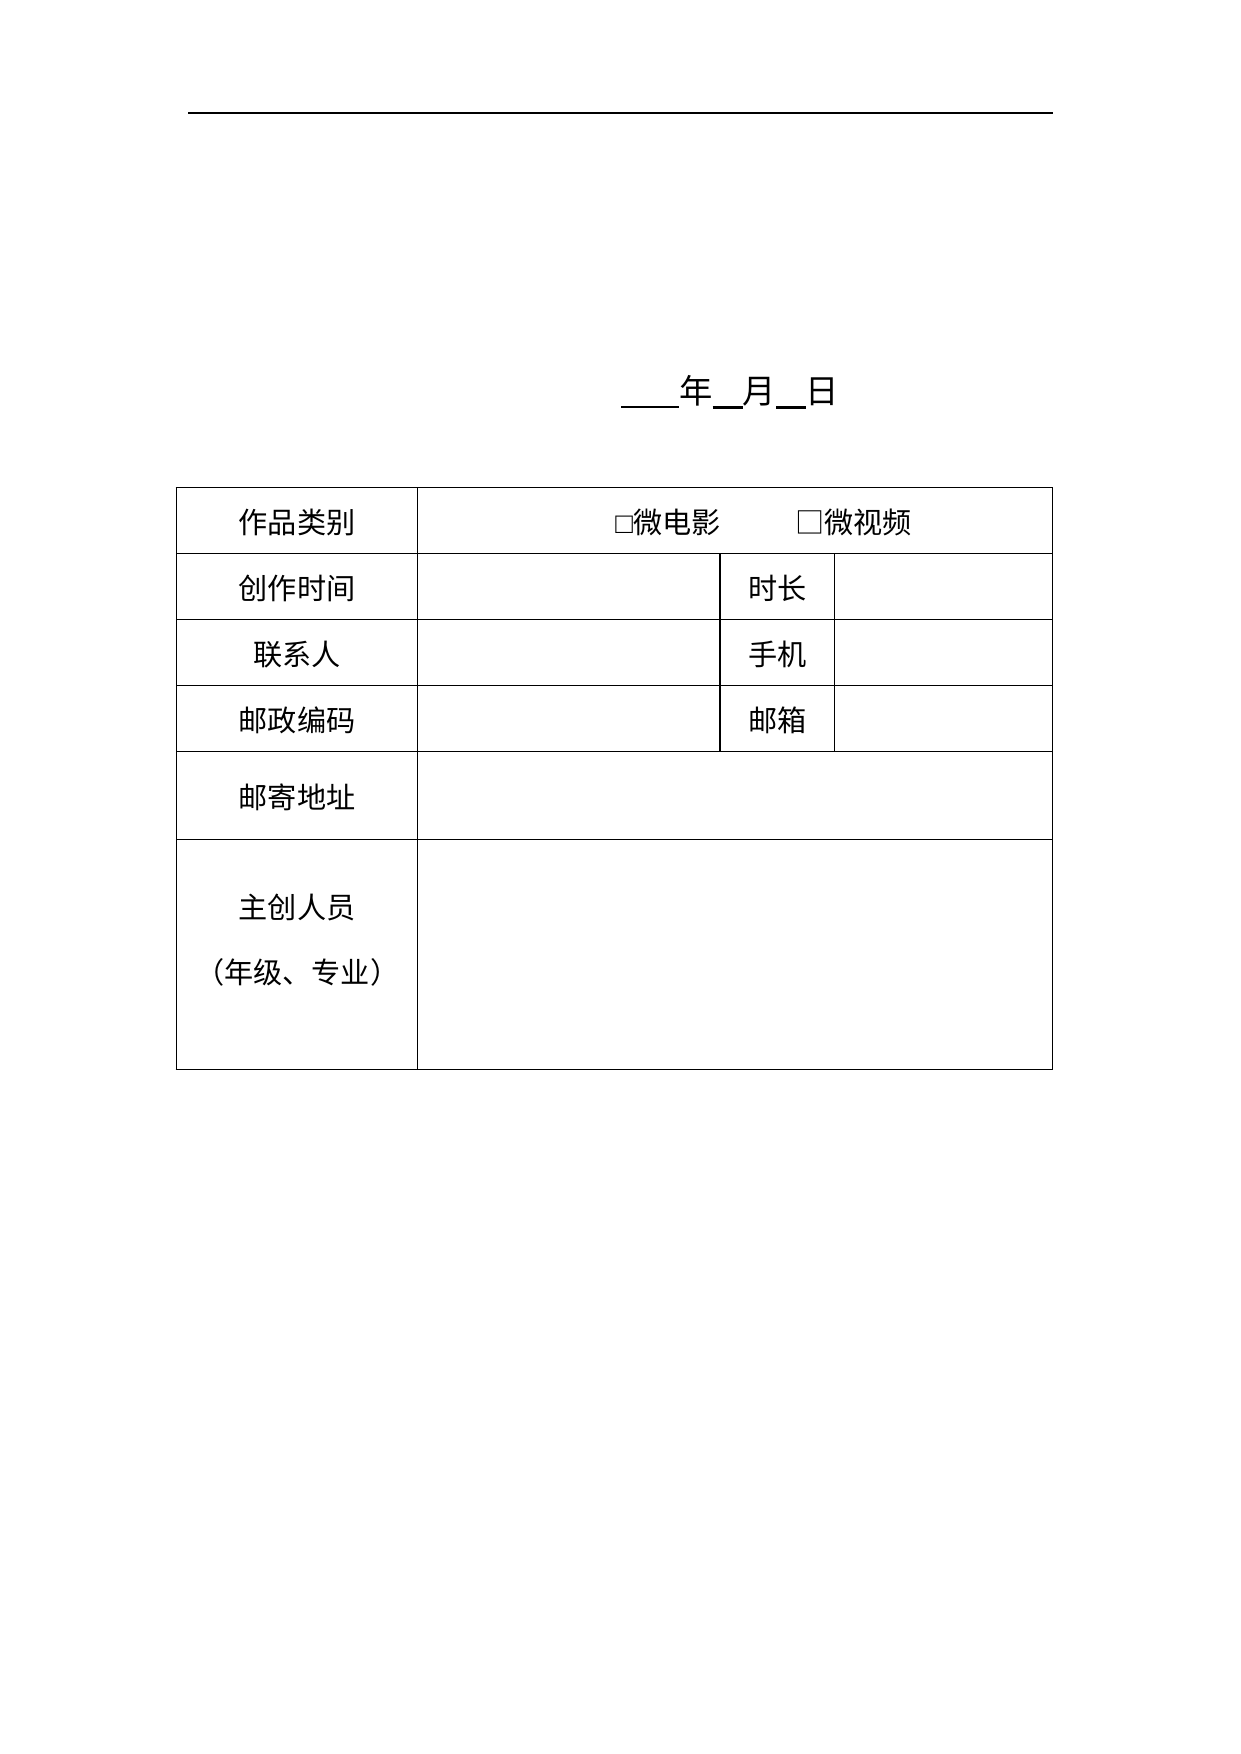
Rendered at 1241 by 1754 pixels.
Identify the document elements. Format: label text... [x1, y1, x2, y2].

table_cell [835, 620, 1052, 685]
table_cell [418, 620, 719, 685]
table_cell 邮寄地址 [177, 752, 417, 839]
table_cell [418, 752, 1052, 839]
table_cell [418, 554, 719, 619]
table_header 作品类别 [177, 488, 417, 553]
table_cell [835, 554, 1052, 619]
table_cell 主创人员 （年级、专业） [177, 840, 417, 1068]
table_cell 联系人 [177, 620, 417, 685]
table_cell [835, 686, 1052, 751]
table_cell 邮箱 [721, 686, 834, 751]
table_cell 手机 [721, 620, 834, 685]
table_cell [418, 686, 719, 751]
table_cell [418, 840, 1052, 1068]
table_cell 邮政编码 [177, 686, 417, 751]
table_header □微电影 □微视频 [418, 488, 1052, 553]
table_cell 时长 [721, 554, 834, 619]
table_cell 创作时间 [177, 554, 417, 619]
text 年 月 日 [187, 357, 1053, 422]
